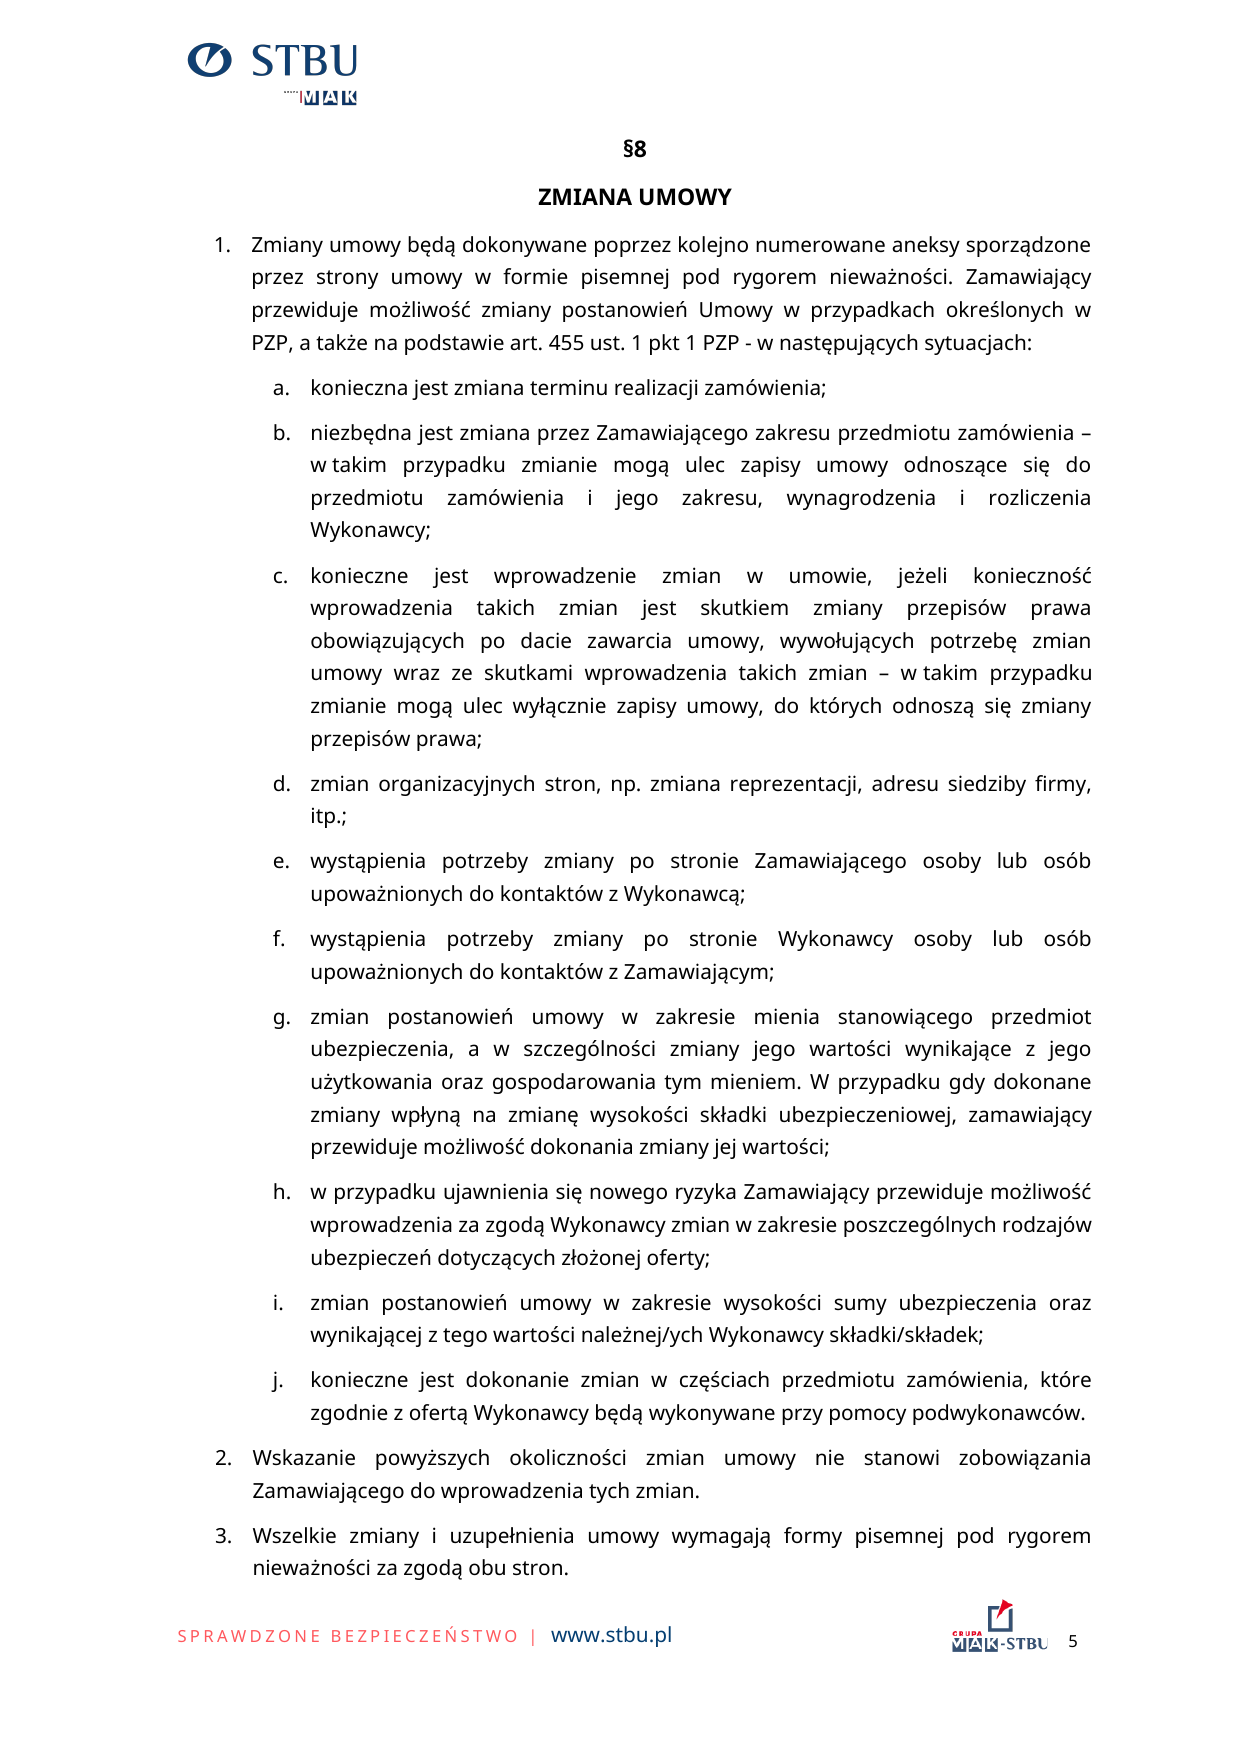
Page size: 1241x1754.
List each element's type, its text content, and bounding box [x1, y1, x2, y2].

list zmian postanowień umowy w zakresie mienia stanowiącego przedmiot ubezpieczenia, a w szczególności zmiany jego wartości wynikające z jego użytkowania oraz gospodarowania tym mieniem. W przypadku gdy dokonane zmiany wpłyną na zmianę wysokości składki ubezpieczeniowej, zamawiający przewiduje możliwość dokonania zmiany jej wartości; [273, 1002, 1092, 1161]
list konieczne jest wprowadzenie zmian w umowie, jeżeli konieczność wprowadzenia takich zmian jest skutkiem zmiany przepisów prawa obowiązujących po dacie zawarcia umowy, wywołujących potrzebę zmian umowy wraz ze skutkami wprowadzenia takich zmian – w takim przypadku zmianie mogą ulec wyłącznie zapisy umowy, do których odnoszą się zmiany przepisów prawa; [273, 561, 1092, 752]
list konieczne jest dokonanie zmian w częściach przedmiotu zamówienia, które zgodnie z ofertą Wykonawcy będą wykonywane przy pomocy podwykonawców. [273, 1366, 1092, 1427]
subtitle ZMIANA UMOWY [177, 181, 1092, 213]
list wystąpienia potrzeby zmiany po stronie Wykonawcy osoby lub osób upoważnionych do kontaktów z Zamawiającym; [273, 924, 1092, 985]
list zmian postanowień umowy w zakresie wysokości sumy ubezpieczenia oraz wynikającej z tego wartości należnej/ych Wykonawcy składki/składek; [273, 1288, 1092, 1349]
list zmian organizacyjnych stron, np. zmiana reprezentacji, adresu siedziby firmy, itp.; [273, 769, 1092, 830]
list w przypadku ujawnienia się nowego ryzyka Zamawiający przewiduje możliwość wprowadzenia za zgodą Wykonawcy zmian w zakresie poszczególnych rodzajów ubezpieczeń dotyczących złożonej oferty; [273, 1177, 1092, 1271]
subtitle §8 [177, 133, 1092, 164]
picture [951, 1598, 1048, 1652]
list konieczna jest zmiana terminu realizacji zamówienia; [273, 373, 1092, 401]
list Wskazanie powyższych okoliczności zmian umowy nie stanowi zobowiązania Zamawiającego do wprowadzenia tych zmian. [215, 1443, 1092, 1504]
list Wszelkie zmiany i uzupełnienia umowy wymagają formy pisemnej pod rygorem nieważności za zgodą obu stron. [215, 1521, 1092, 1582]
list wystąpienia potrzeby zmiany po stronie Zamawiającego osoby lub osób upoważnionych do kontaktów z Wykonawcą; [273, 847, 1092, 908]
list Zmiany umowy będą dokonywane poprzez kolejno numerowane aneksy sporządzone przez strony umowy w formie pisemnej pod rygorem nieważności. Zamawiający przewiduje możliwość zmiany postanowień Umowy w przypadkach określonych w PZP, a także na podstawie art. 455 ust. 1 pkt 1 PZP - w następujących sytuacjach: [213, 230, 1092, 356]
list niezbędna jest zmiana przez Zamawiającego zakresu przedmiotu zamówienia – w takim przypadku zmianie mogą ulec zapisy umowy odnoszące się do przedmiotu zamówienia i jego zakresu, wynagrodzenia i rozliczenia Wykonawcy; [273, 418, 1092, 544]
picture [177, 30, 367, 118]
